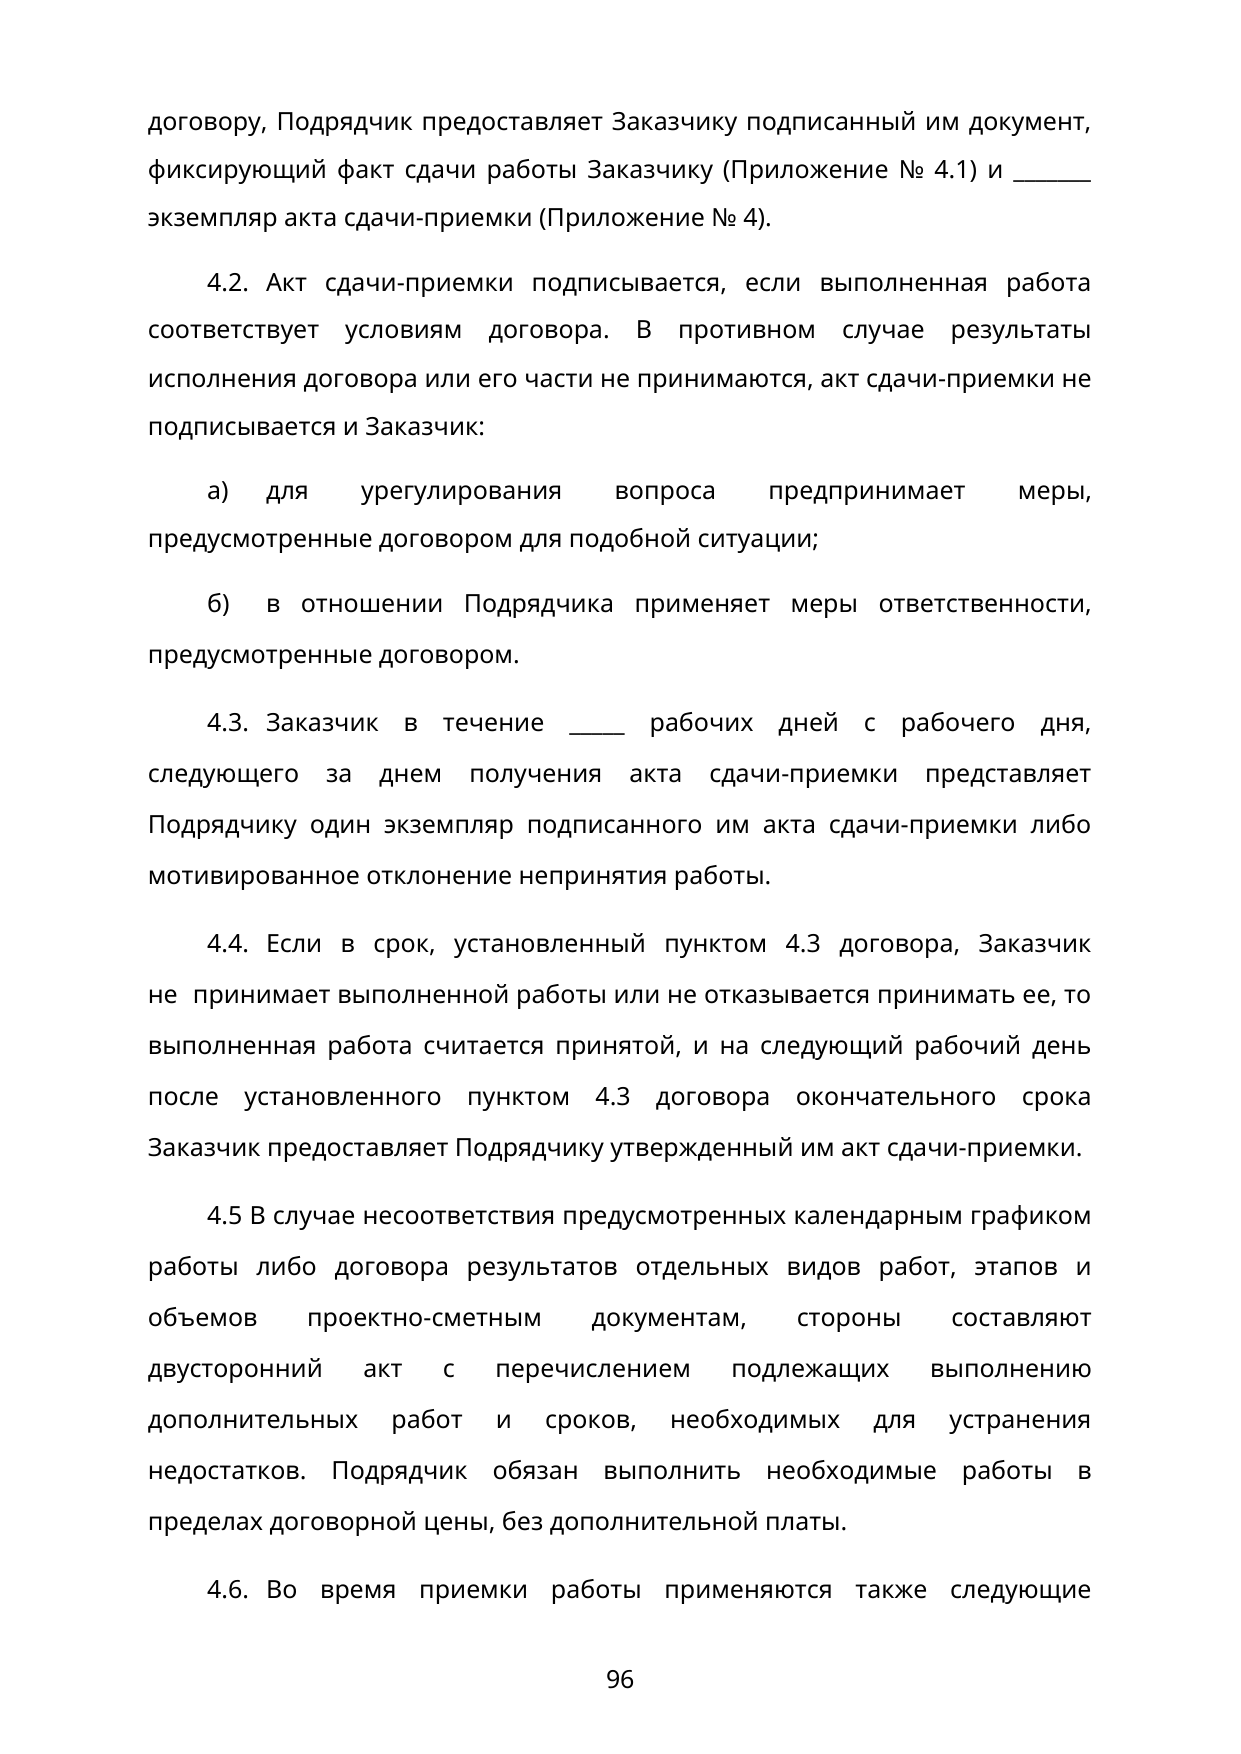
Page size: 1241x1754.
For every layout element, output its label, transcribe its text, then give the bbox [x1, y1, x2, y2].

text а) для урегулирования вопроса предпринимает меры, предусмотренные договором для подобной ситуации; [148, 473, 1092, 555]
text б) в отношении Подрядчика применяет меры ответственности, предусмотренные договором. [148, 586, 1092, 671]
text 4.5 В случае несоответствия предусмотренных календарным графиком работы либо договора результатов отдельных видов работ, этапов и объемов проектно-сметным документам, стороны составляют двусторонний акт с перечислением подлежащих выполнению дополнительных работ и сроков, необходимых для устранения недостатков. Подрядчик обязан выполнить необходимые работы в пределах договорной цены, без дополнительной платы. [148, 1197, 1092, 1538]
text 4.3. Заказчик в течение _____ рабочих дней с рабочего дня, следующего за днем получения акта сдачи-приемки представляет Подрядчику один экземпляр подписанного им акта сдачи-приемки либо мотивированное отклонение непринятия работы. [148, 704, 1092, 892]
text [148, 1571, 1092, 1605]
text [148, 103, 1092, 233]
text 4.2. Акт сдачи-приемки подписывается, если выполненная работа соответствует условиям договора. В противном случае результаты исполнения договора или его части не принимаются, акт сдачи-приемки не подписывается и Заказчик: [148, 264, 1092, 442]
text 4.4. Если в срок, установленный пунктом 4.3 договора, Заказчик не принимает выполненной работы или не отказывается принимать ее, то выполненная работа считается принятой, и на следующий рабочий день после установленного пунктом 4.3 договора окончательного срока Заказчик предоставляет Подрядчику утвержденный им акт сдачи-приемки. [148, 925, 1092, 1164]
